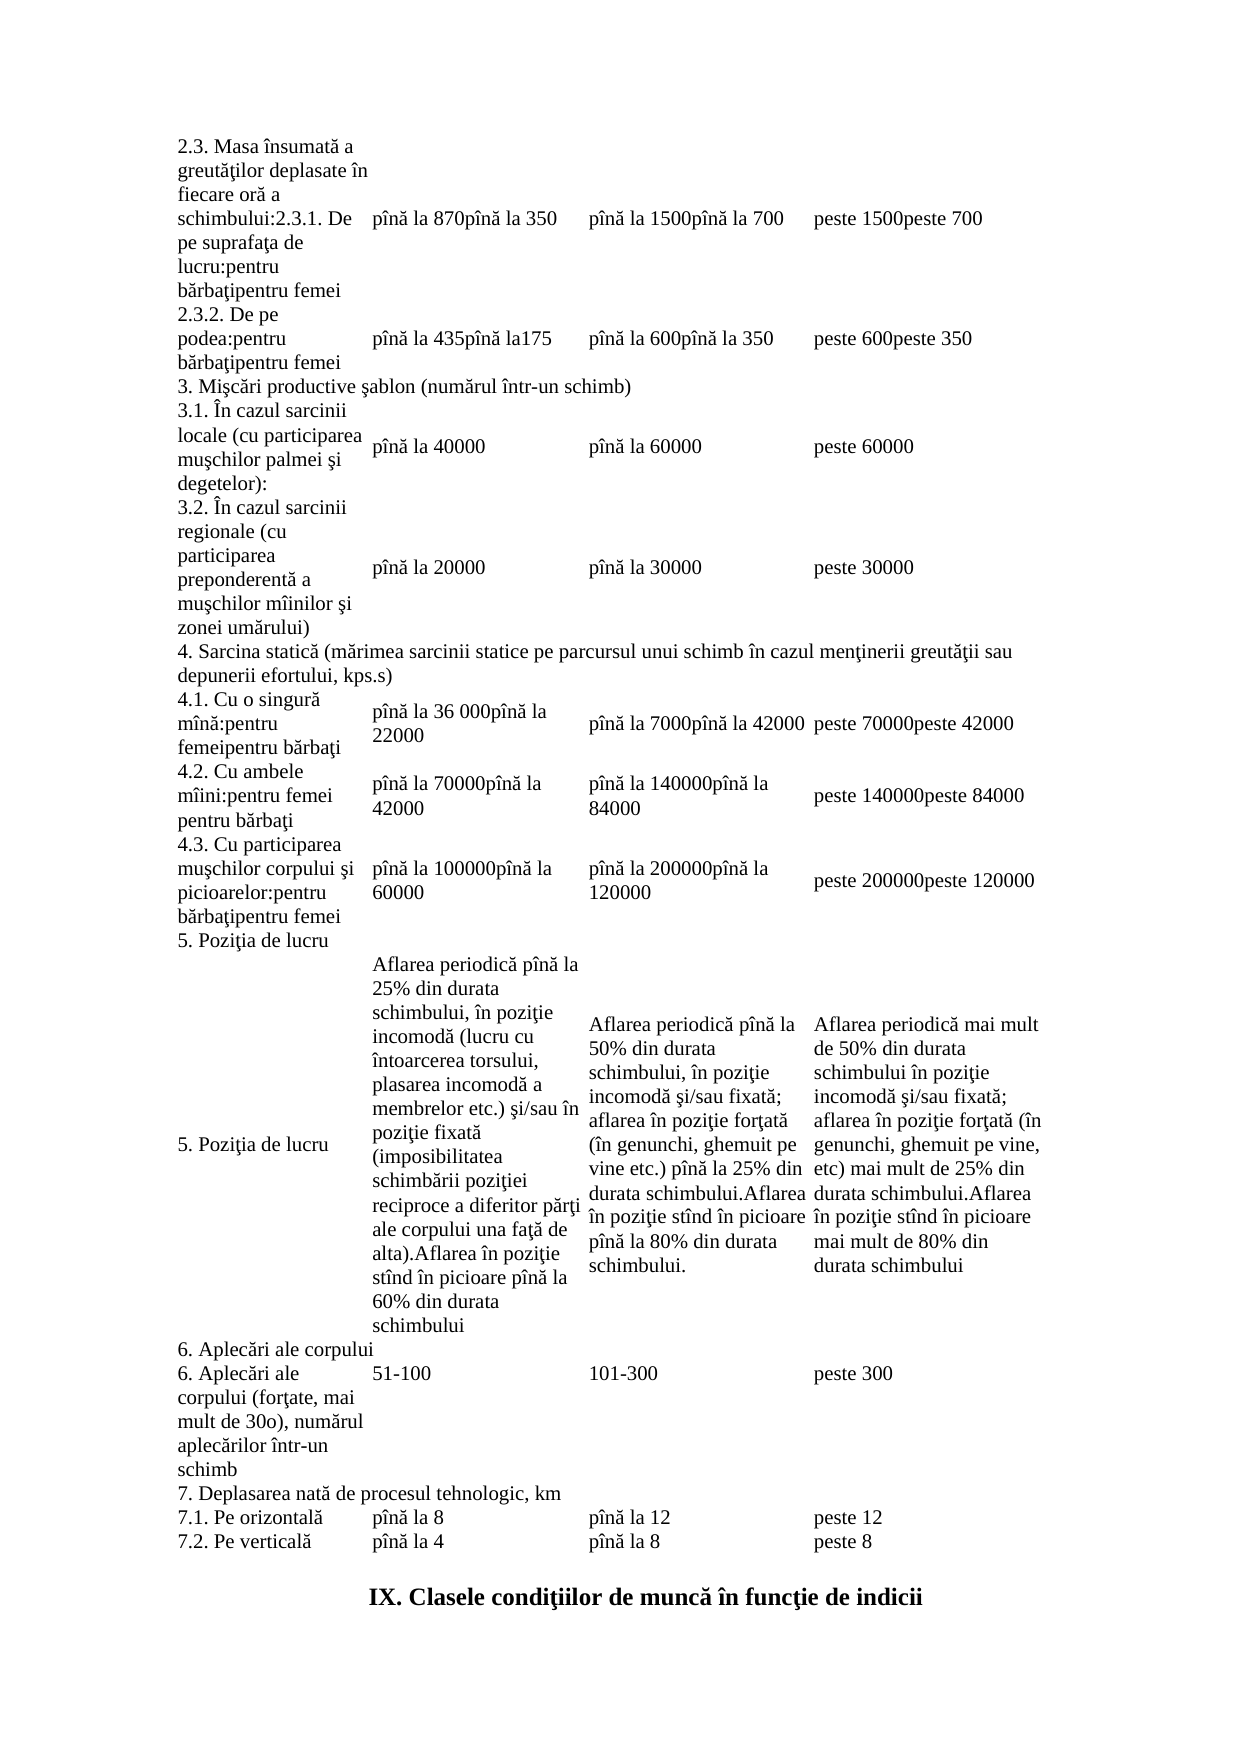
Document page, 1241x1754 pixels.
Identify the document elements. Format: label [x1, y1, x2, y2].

table_cell [162, 118, 1136, 1627]
